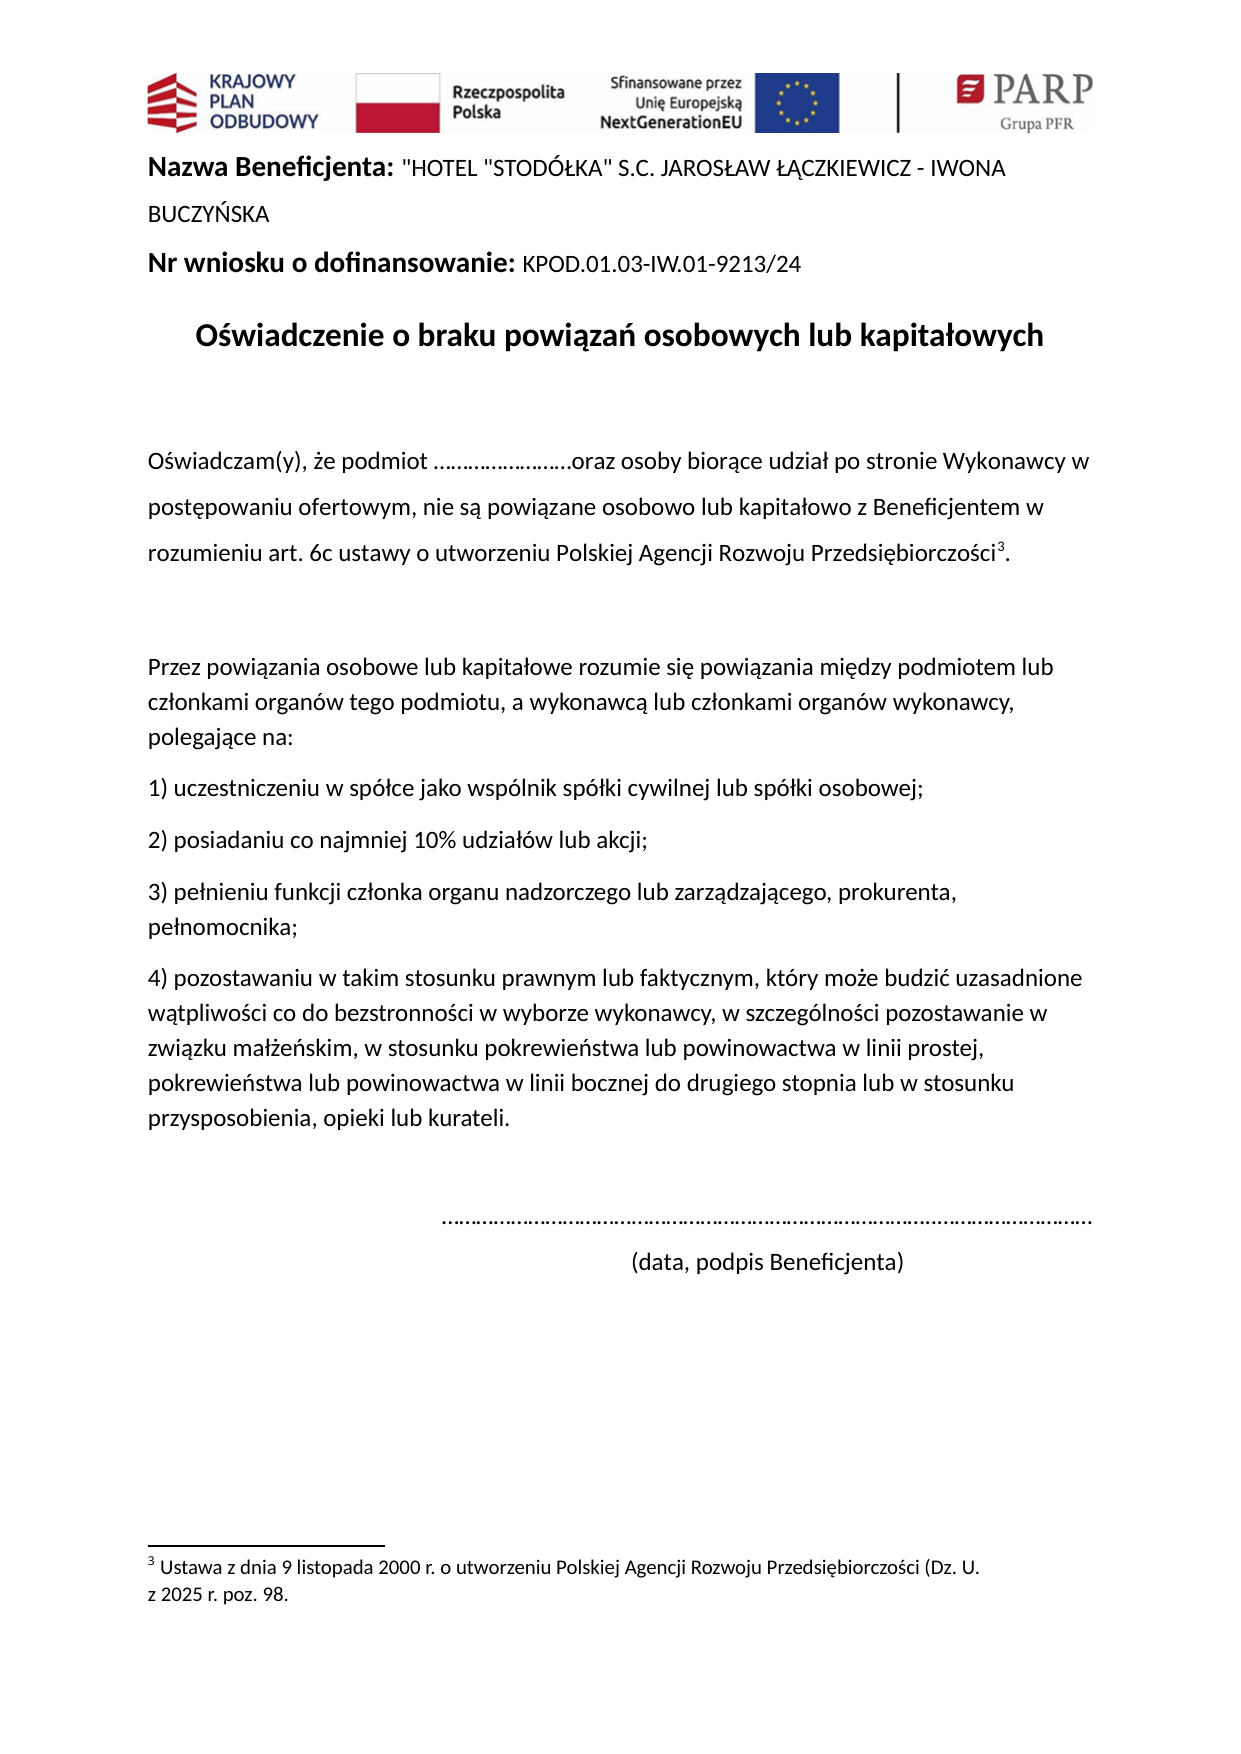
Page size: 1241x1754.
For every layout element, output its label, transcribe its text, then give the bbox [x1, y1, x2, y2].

picture [147, 73, 1093, 133]
text Oświadczenie o braku powiązań osobowych lub kapitałowych [148, 314, 1093, 355]
text Przez powiązania osobowe lub kapitałowe rozumie się powiązania między podmiotem lub członkami organów tego podmiotu, a wykonawcą lub członkami organów wykonawcy, polegające na: [148, 651, 1093, 751]
text …………………………………………………………………………..……………………… [148, 1200, 1093, 1231]
text 2) posiadaniu co najmniej 10% udziałów lub akcji; [148, 824, 1093, 855]
text Oświadczam(y), że podmiot ……………………oraz osoby biorące udział po stronie Wykonawcy w postępowaniu ofertowym, nie są powiązane osobowo lub kapitałowo z Beneficjentem w rozumieniu art. 6c ustawy o utworzeniu Polskiej Agencji Rozwoju Przedsiębiorczości. [148, 445, 1093, 567]
text 1) uczestniczeniu w spółce jako wspólnik spółki cywilnej lub spółki osobowej; [148, 773, 1093, 803]
text (data, podpis Beneficjenta) [369, 1246, 1093, 1276]
text Nazwa Beneficjenta: "HOTEL "STODÓŁKA" S.C. JAROSŁAW ŁĄCZKIEWICZ - IWONA BUCZYŃSKA [148, 148, 1093, 229]
text Nr wniosku o dofinansowanie: KPOD.01.03-IW.01-9213/24 [148, 244, 1093, 280]
text 4) pozostawaniu w takim stosunku prawnym lub faktycznym, który może budzić uzasadnione wątpliwości co do bezstronności w wyborze wykonawcy, w szczególności pozostawanie w związku małżeńskim, w stosunku pokrewieństwa lub powinowactwa w linii prostej, pokrewieństwa lub powinowactwa w linii bocznej do drugiego stopnia lub w stosunku przysposobienia, opieki lub kurateli. [148, 963, 1093, 1133]
text 3) pełnieniu funkcji członka organu nadzorczego lub zarządzającego, prokurenta, pełnomocnika; [148, 876, 1093, 941]
